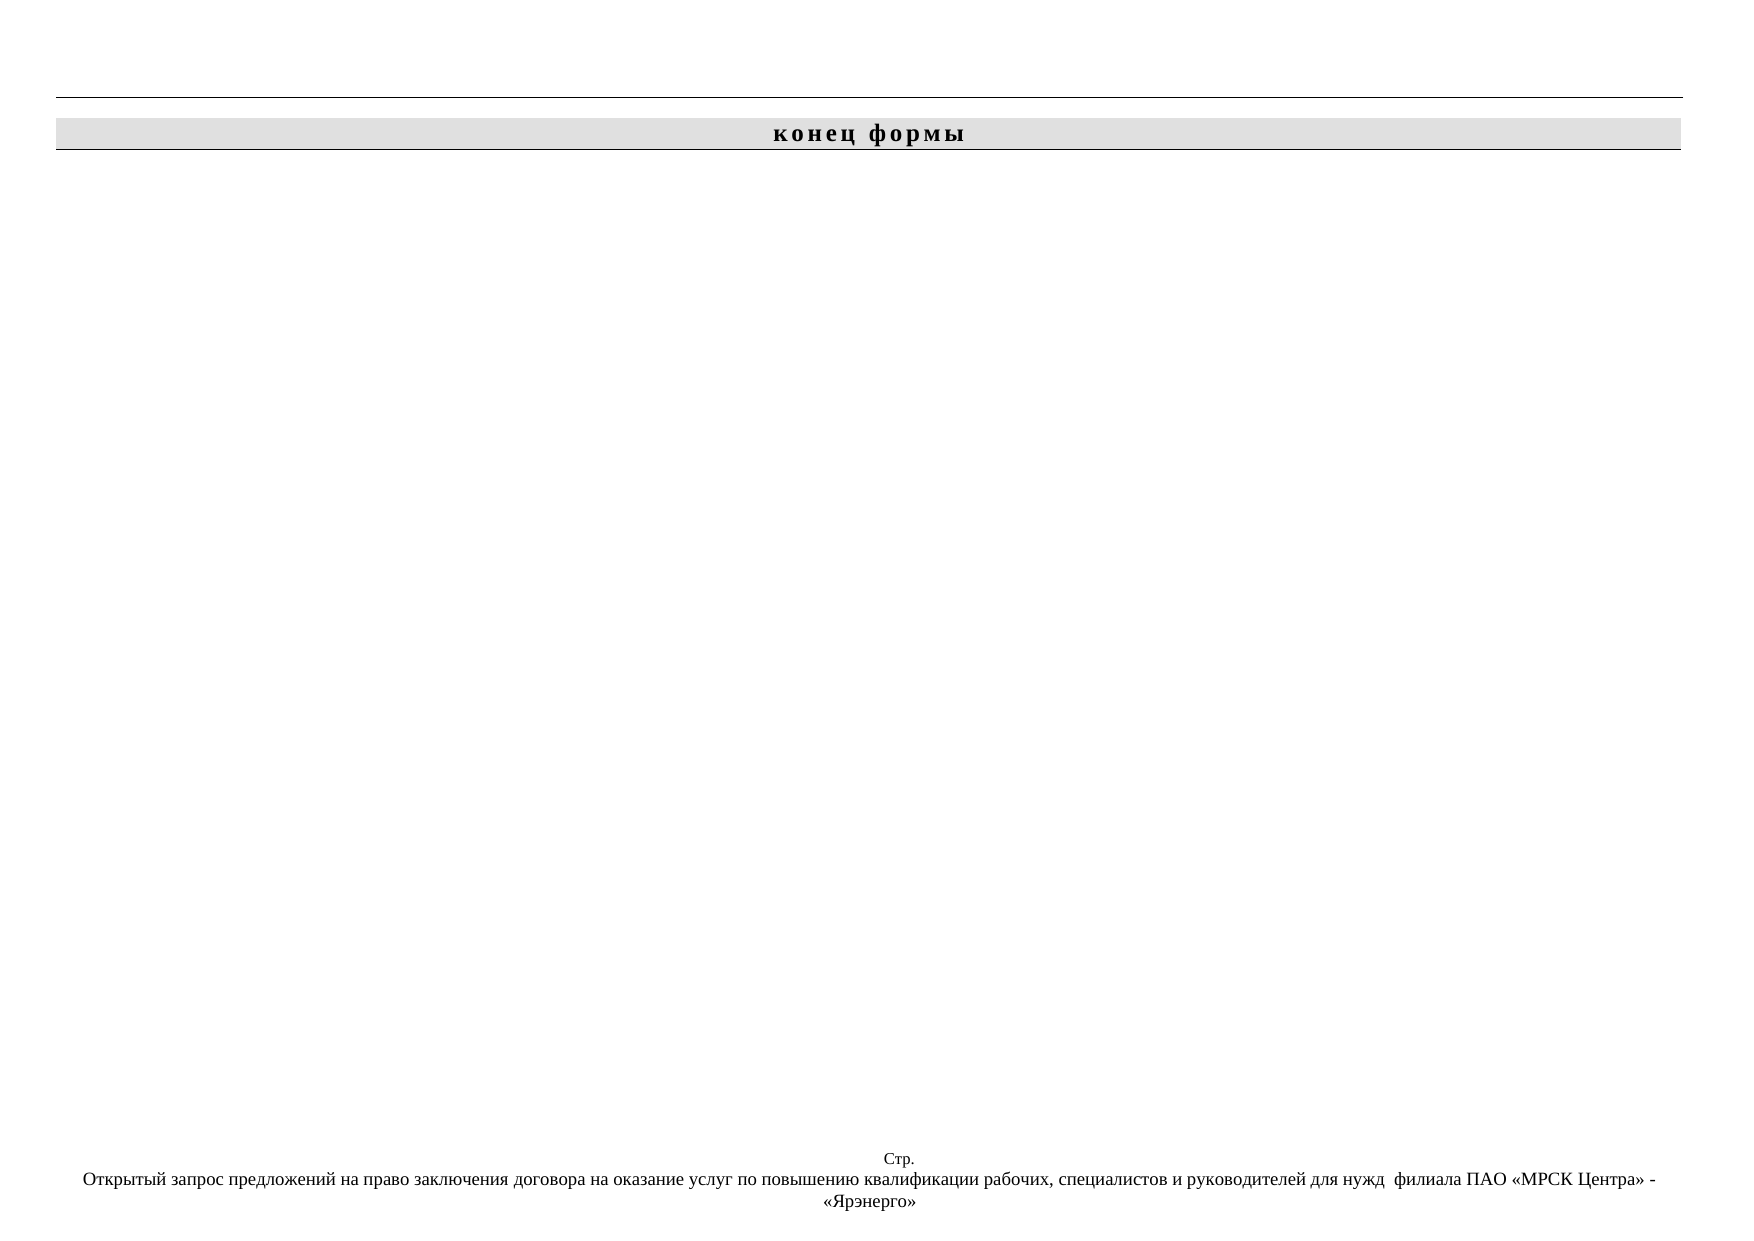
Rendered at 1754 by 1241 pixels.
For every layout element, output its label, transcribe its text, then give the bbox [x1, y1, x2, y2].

text конец формы [56, 118, 1681, 149]
